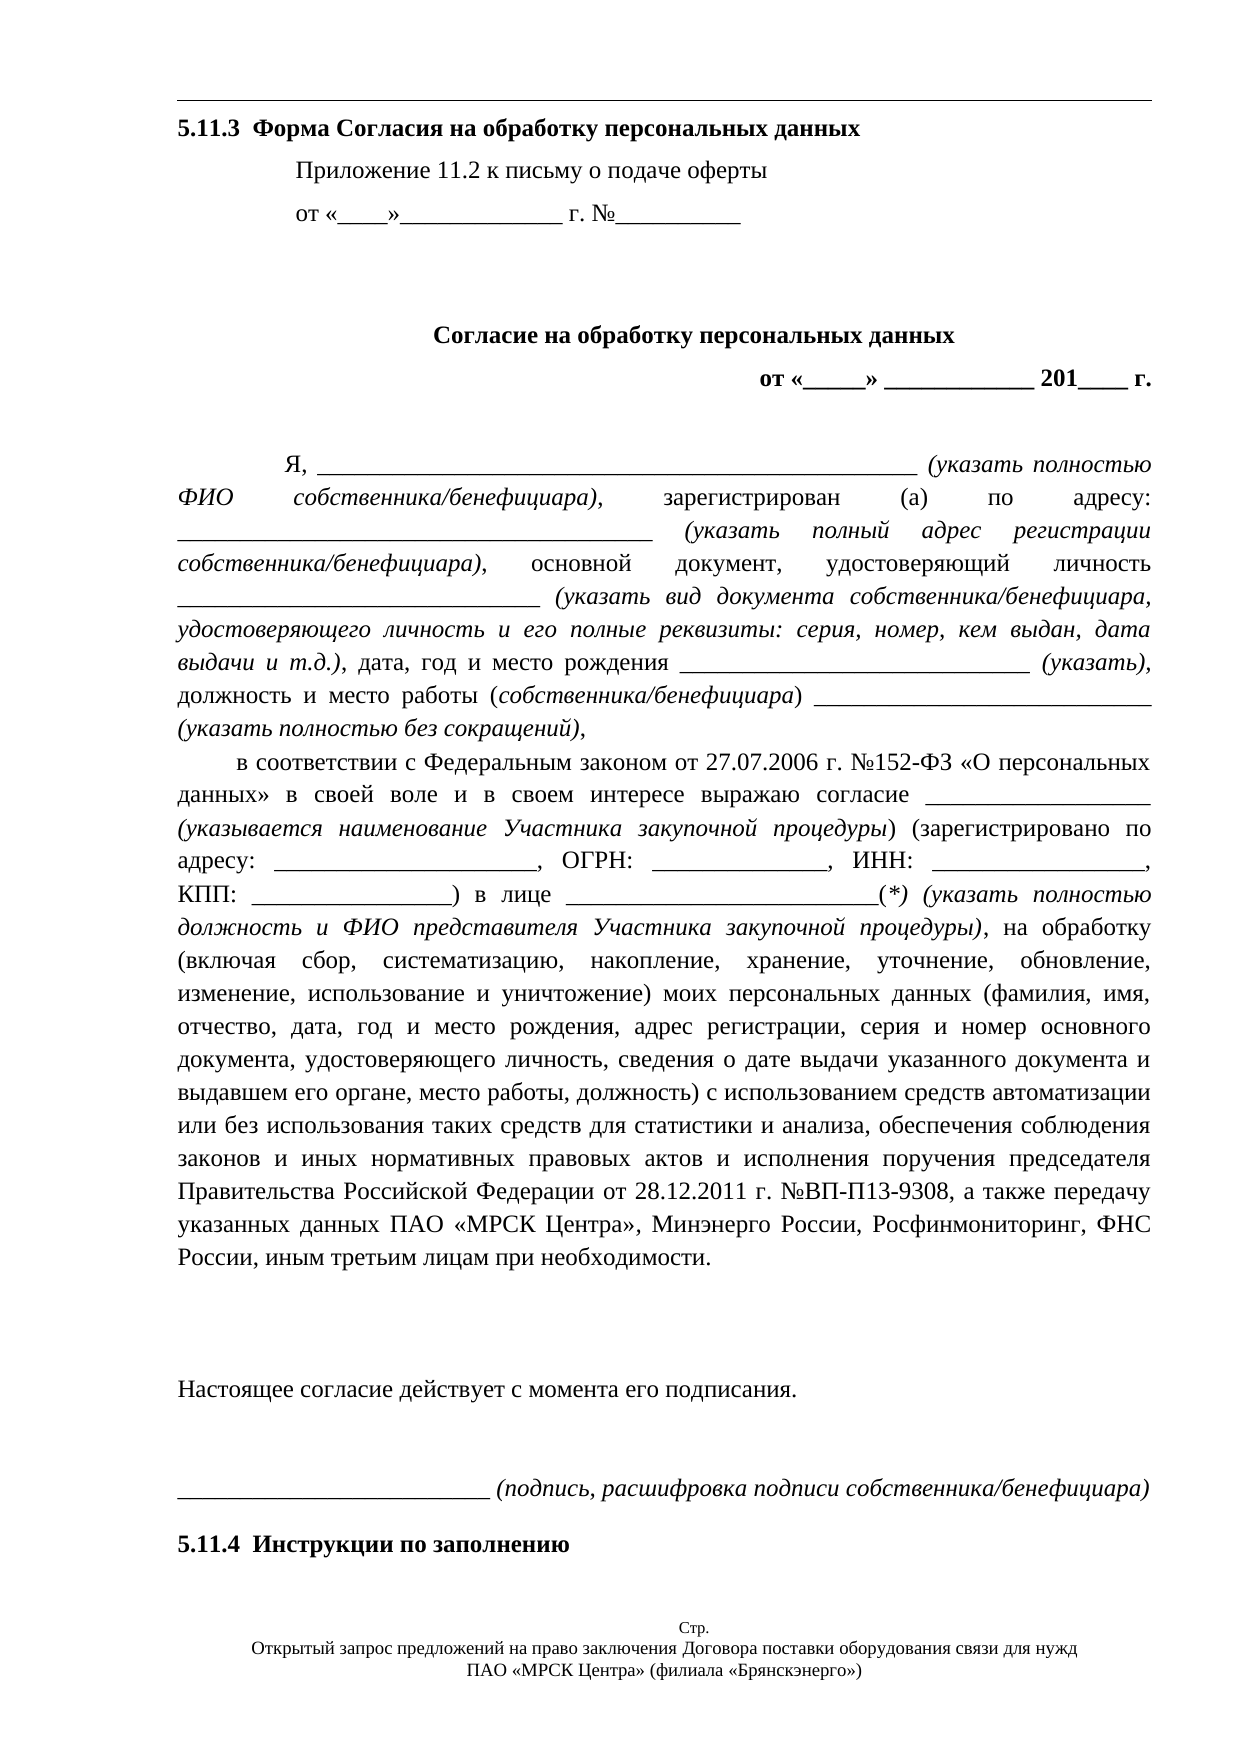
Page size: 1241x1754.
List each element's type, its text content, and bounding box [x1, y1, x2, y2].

text Согласие на обработку персональных данных [177, 320, 1152, 349]
text Приложение 11.2 к письму о подаче оферты от «____»_____________ г. №__________ [295, 155, 1152, 227]
text в соответствии с Федеральным законом от 27.07.2006 г. №152-ФЗ «О персональных данных» в своей воле и в своем интересе выражаю согласие __________________ (указывается наименование Участника закупочной процедуры) (зарегистрировано по адресу: _____________________, ОГРН: ______________, ИНН: _________________, КПП: ________________) в лице _________________________(*) (указать полностью должность и ФИО представителя Участника закупочной процедуры), на обработку (включая сбор, систематизацию, накопление, хранение, уточнение, обновление, изменение, использование и уничтожение) моих персональных данных (фамилия, имя, отчество, дата, год и место рождения, адрес регистрации, серия и номер основного документа, удостоверяющего личность, сведения о дате выдачи указанного документа и выдавшем его органе, место работы, должность) с использованием средств автоматизации или без использования таких средств для статистики и анализа, обеспечения соблюдения законов и иных нормативных правовых актов и исполнения поручения председателя Правительства Российской Федерации от 28.12.2011 г. №ВП-П13-9308, а также передачу указанных данных ПАО «МРСК Центра», Минэнерго России, Росфинмониторинг, ФНС России, иным третьим лицам при необходимости. [177, 747, 1152, 1271]
subtitle Форма Согласия на обработку персональных данных [177, 113, 1152, 142]
text _________________________ (подпись, расшифровка подписи собственника/бенефициара) [177, 1473, 1152, 1502]
text от «_____» ____________ 201____ г. [177, 363, 1152, 392]
subtitle Инструкции по заполнению [177, 1529, 1152, 1557]
text Я, ________________________________________________ (указать полностью ФИО собственника/бенефициара), зарегистрирован (а) по адресу: ______________________________________ (указать полный адрес регистрации собственника/бенефициара), основной документ, удостоверяющий личность _____________________________ (указать вид документа собственника/бенефициара, удостоверяющего личность и его полные реквизиты: серия, номер, кем выдан, дата выдачи и т.д.), дата, год и место рождения ____________________________ (указать), должность и место работы (собственника/бенефициара) ___________________________ (указать полностью без сокращений), [177, 449, 1152, 742]
text Настоящее согласие действует с момента его подписания. [177, 1374, 1152, 1403]
